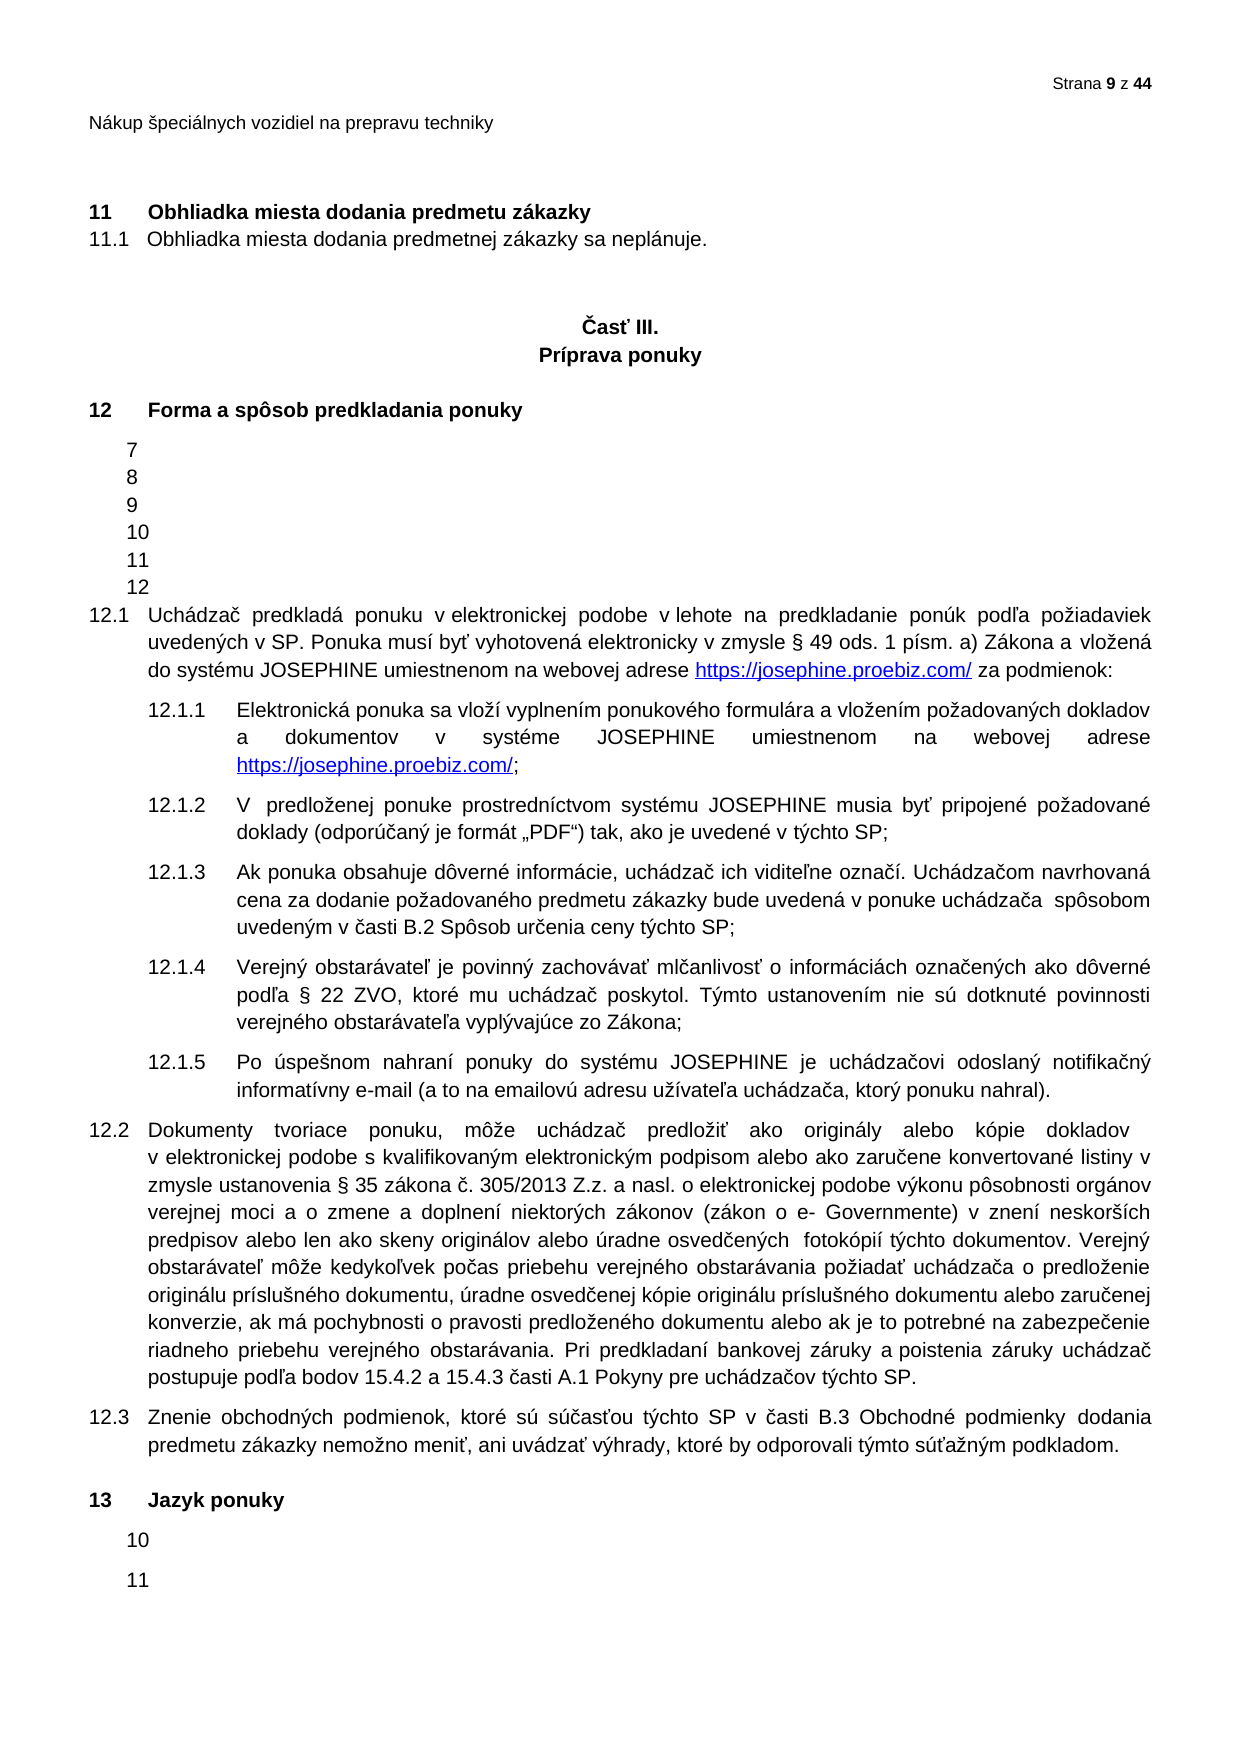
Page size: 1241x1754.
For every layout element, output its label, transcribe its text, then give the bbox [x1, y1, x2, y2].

list Elektronická ponuka sa vloží vyplnením ponukového formulára a vložením požadovaných dokladov a dokumentov v systéme JOSEPHINE umiestnenom na webovej adrese https://josephine.proebiz.com/; [148, 697, 1152, 776]
subtitle Časť III. [89, 315, 1152, 339]
subtitle Príprava ponuky [89, 342, 1152, 366]
list Verejný obstarávateľ je povinný zachovávať mlčanlivosť o informáciách označených ako dôverné podľa § 22 ZVO, ktoré mu uchádzač poskytol. Týmto ustanovením nie sú dotknuté povinnosti verejného obstarávateľa vyplývajúce zo Zákona; [148, 955, 1152, 1034]
list Uchádzač predkladá ponuku v elektronickej podobe v lehote na predkladanie ponúk podľa požiadaviek uvedených v SP. Ponuka musí byť vyhotovená elektronicky v zmysle § 49 ods. 1 písm. a) Zákona a vložená do systému JOSEPHINE umiestnenom na webovej adrese https://josephine.proebiz.com/ za podmienok: [89, 602, 1152, 681]
subtitle Jazyk ponuky [89, 1487, 1152, 1511]
list Po úspešnom nahraní ponuky do systému JOSEPHINE je uchádzačovi odoslaný notifikačný informatívny e-mail (a to na emailovú adresu užívateľa uchádzača, ktorý ponuku nahral). [148, 1050, 1152, 1101]
list Ak ponuka obsahuje dôverné informácie, uchádzač ich viditeľne označí. Uchádzačom navrhovaná cena za dodanie požadovaného predmetu zákazky bude uvedená v ponuke uchádzača spôsobom uvedeným v časti B.2 Spôsob určenia ceny týchto SP; [148, 860, 1152, 939]
list V predloženej ponuke prostredníctvom systému JOSEPHINE musia byť pripojené požadované doklady (odporúčaný je formát „PDF“) tak, ako je uvedené v týchto SP; [148, 792, 1152, 844]
list Znenie obchodných podmienok, ktoré sú súčasťou týchto SP v časti B.3 Obchodné podmienky dodania predmetu zákazky nemožno meniť, ani uvádzať výhrady, ktoré by odporovali týmto súťažným podkladom. [89, 1405, 1152, 1456]
subtitle Obhliadka miesta dodania predmetu zákazky [89, 199, 1152, 223]
list Dokumenty tvoriace ponuku, môže uchádzač predložiť ako originály alebo kópie dokladov v elektronickej podobe s kvalifikovaným elektronickým podpisom alebo ako zaručene konvertované listiny v zmysle ustanovenia § 35 zákona č. 305/2013 Z.z. a nasl. o elektronickej podobe výkonu pôsobnosti orgánov verejnej moci a o zmene a doplnení niektorých zákonov (zákon o e- Governmente) v znení neskorších predpisov alebo len ako skeny originálov alebo úradne osvedčených fotokópií týchto dokumentov. Verejný obstarávateľ môže kedykoľvek počas priebehu verejného obstarávania požiadať uchádzača o predloženie originálu príslušného dokumentu, úradne osvedčenej kópie originálu príslušného dokumentu alebo zaručenej konverzie, ak má pochybnosti o pravosti predloženého dokumentu alebo ak je to potrebné na zabezpečenie riadneho priebehu verejného obstarávania. Pri predkladaní bankovej záruky a poistenia záruky uchádzač postupuje podľa bodov 15.4.2 a 15.4.3 časti A.1 Pokyny pre uchádzačov týchto SP. [89, 1117, 1152, 1389]
text 11.1 Obhliadka miesta dodania predmetnej zákazky sa neplánuje. [89, 227, 1152, 251]
subtitle Forma a spôsob predkladania ponuky [89, 397, 1152, 421]
